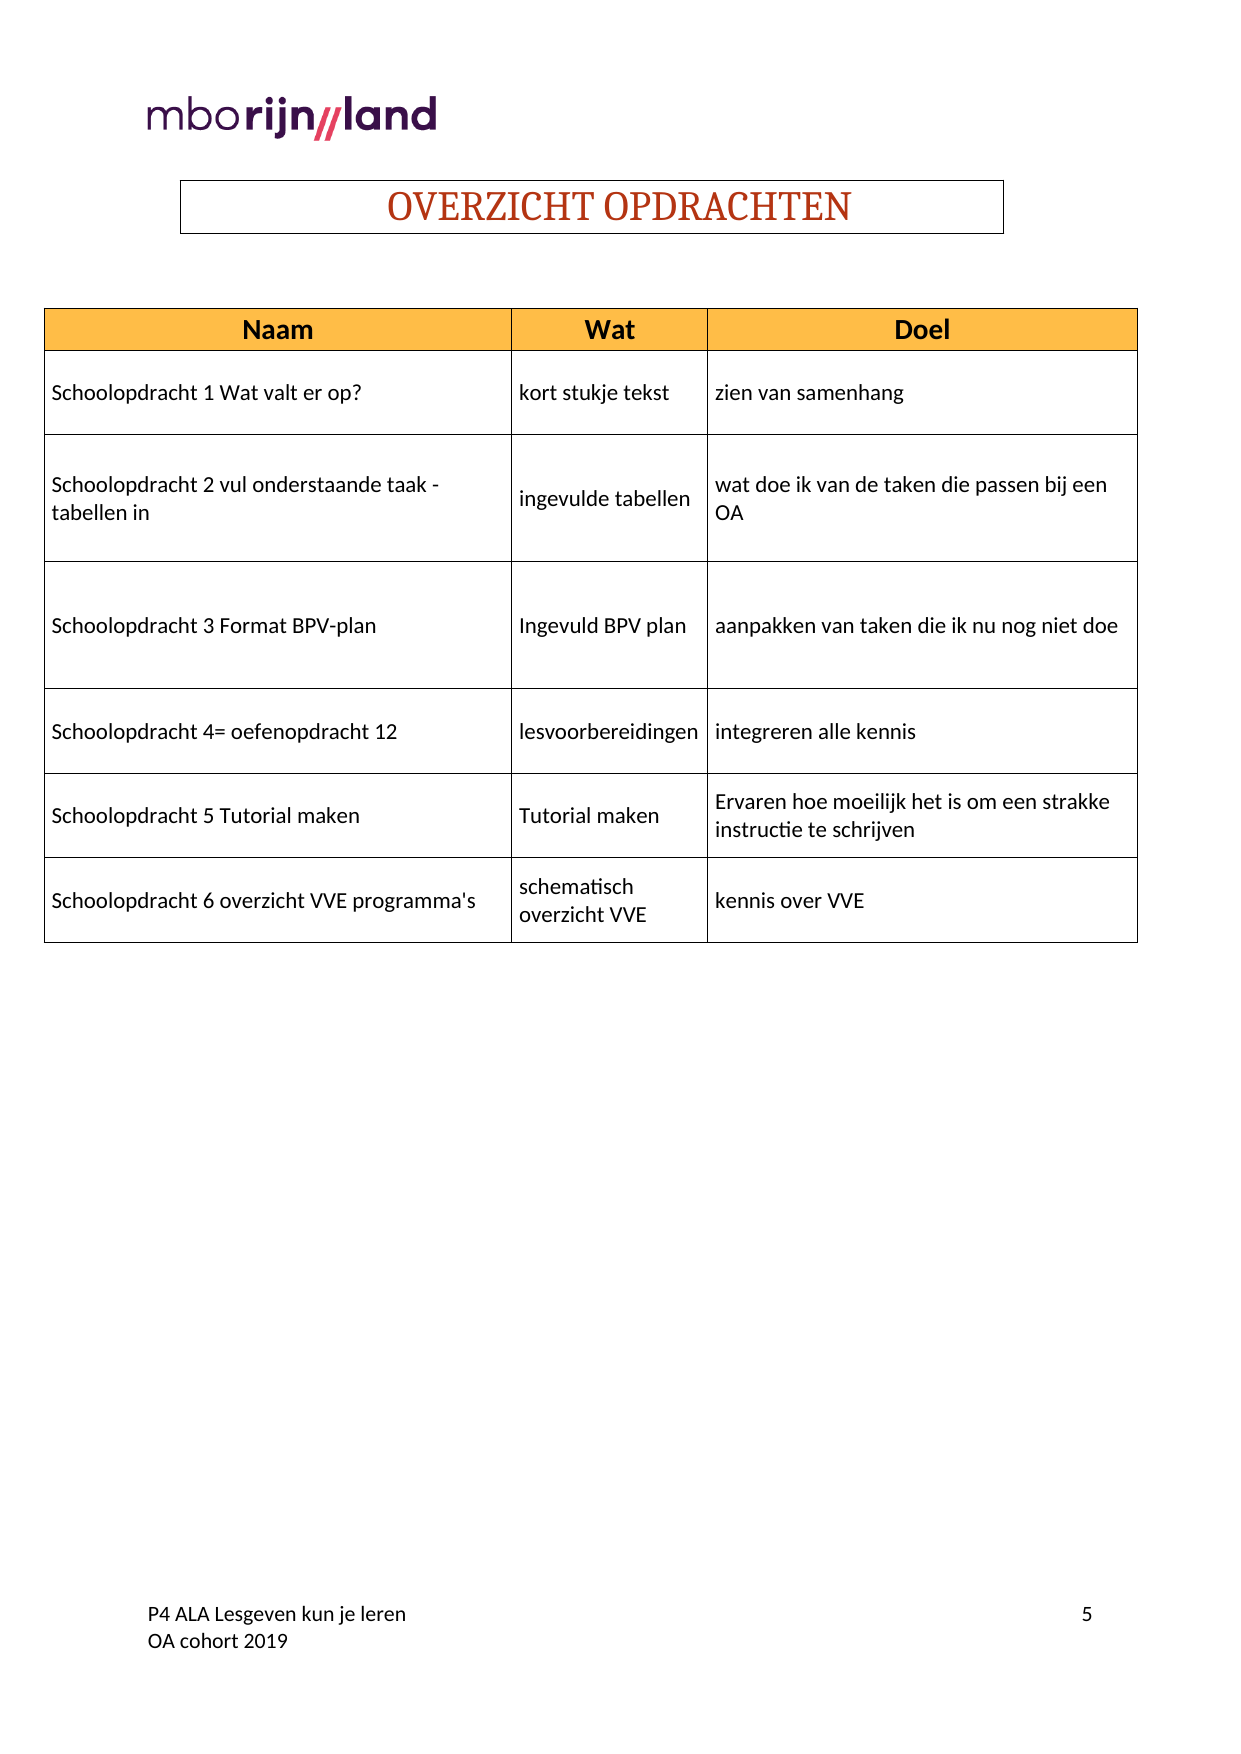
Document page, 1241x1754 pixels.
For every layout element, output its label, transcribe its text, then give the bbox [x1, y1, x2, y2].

table_cell Schoolopdracht 3 Format BPV-plan [45, 562, 511, 688]
table_header Naam [45, 309, 511, 350]
table_cell kort stukje tekst [512, 351, 707, 434]
table_cell Schoolopdracht 4= oefenopdracht 12 [45, 689, 511, 773]
table_header Wat [512, 309, 707, 350]
table_cell kennis over VVE [708, 858, 1137, 942]
table_cell lesvoorbereidingen [512, 689, 707, 773]
table_cell Schoolopdracht 2 vul onderstaande taak - tabellen in [45, 435, 511, 561]
table_cell zien van samenhang [708, 351, 1137, 434]
table_cell Schoolopdracht 6 overzicht VVE programma's [45, 858, 511, 942]
text Overzicht opdrachten [181, 181, 1003, 233]
table_cell Schoolopdracht 1 Wat valt er op? [45, 351, 511, 434]
table_cell wat doe ik van de taken die passen bij een OA [708, 435, 1137, 561]
picture [147, 73, 469, 163]
table_cell integreren alle kennis [708, 689, 1137, 773]
table_cell Ervaren hoe moeilijk het is om een strakke instructie te schrijven [708, 774, 1137, 857]
table_cell ingevulde tabellen [512, 435, 707, 561]
table_cell Tutorial maken [512, 774, 707, 857]
table_header Doel [708, 309, 1137, 350]
table_cell aanpakken van taken die ik nu nog niet doe [708, 562, 1137, 688]
table_cell Ingevuld BPV plan [512, 562, 707, 688]
table_cell schematisch overzicht VVE [512, 858, 707, 942]
table_cell Schoolopdracht 5 Tutorial maken [45, 774, 511, 857]
